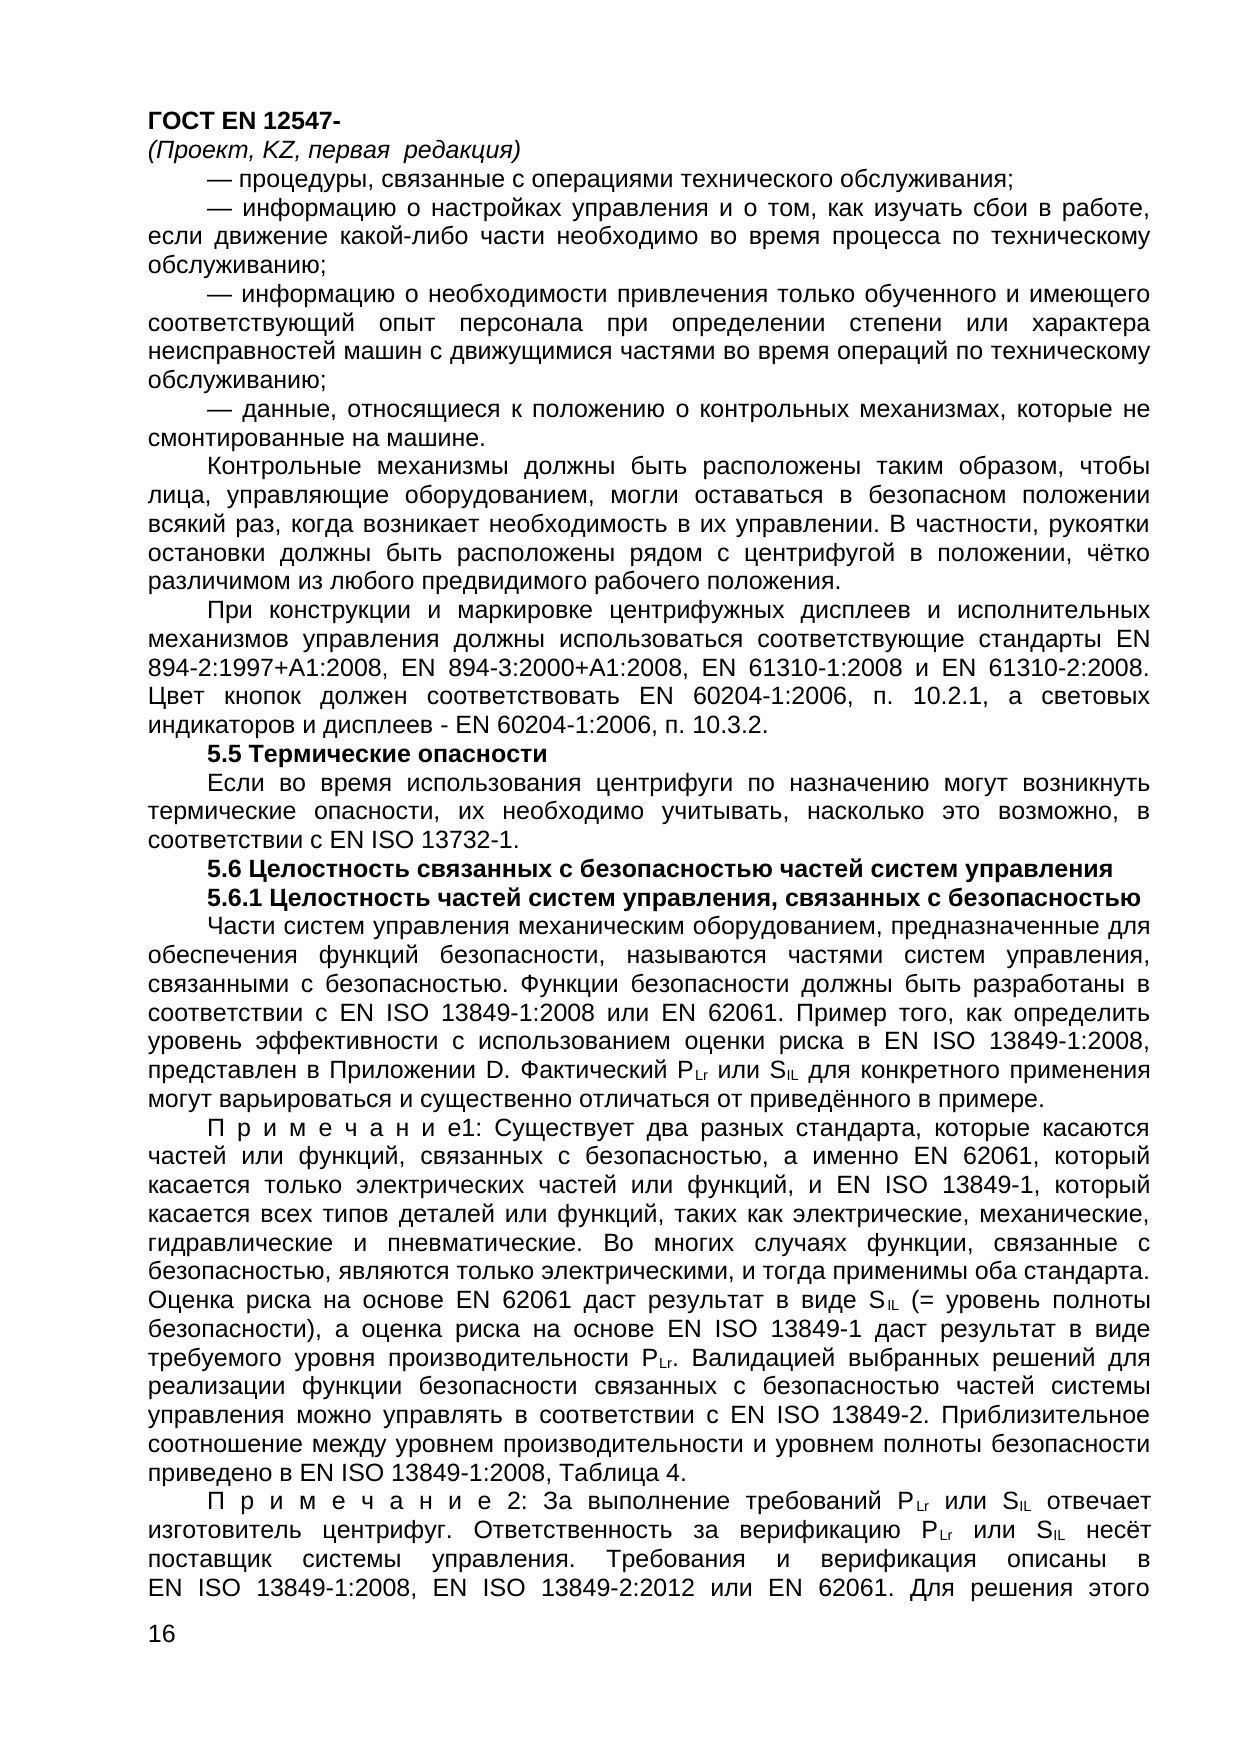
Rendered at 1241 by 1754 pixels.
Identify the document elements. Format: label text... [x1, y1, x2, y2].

text Части систем управления механическим оборудованием, предназначенные для обеспечения функций безопасности, называются частями систем управления, связанными с безопасностью. Функции безопасности должны быть разработаны в соответствии с EN ISO 13849-1:2008 или EN 62061. Пример того, как определить уровень эффективности с использованием оценки риска в EN ISO 13849-1:2008, представлен в Приложении D. Фактический PLr или SIL для конкретного применения могут варьироваться и существенно отличаться от приведённого в примере. [148, 911, 1152, 1112]
text — процедуры, связанные с операциями технического обслуживания; [148, 164, 1152, 192]
text П р и м е ч а н и е1: Существует два разных стандарта, которые касаются частей или функций, связанных с безопасностью, а именно EN 62061, который касается только электрических частей или функций, и EN ISO 13849-1, который касается всех типов деталей или функций, таких как электрические, механические, гидравлические и пневматические. Во многих случаях функции, связанные с безопасностью, являются только электрическими, и тогда применимы оба стандарта. Оценка риска на основе EN 62061 даст результат в виде SIL (= уровень полноты безопасности), а оценка риска на основе EN ISO 13849-1 даст результат в виде требуемого уровня производительности PLr. Валидацией выбранных решений для реализации функции безопасности связанных с безопасностью частей системы управления можно управлять в соответствии с EN ISO 13849-2. Приблизительное соотношение между уровнем производительности и уровнем полноты безопасности приведено в EN ISO 13849-1:2008, Таблица 4. [148, 1112, 1152, 1486]
text — информацию о настройках управления и о том, как изучать сбои в работе, если движение какой-либо части необходимо во время процесса по техническому обслуживанию; [148, 192, 1152, 279]
text 5.5 Термические опасности [148, 739, 1152, 767]
text Контрольные механизмы должны быть расположены таким образом, чтобы лица, управляющие оборудованием, могли оставаться в безопасном положении всякий раз, когда возникает необходимость в их управлении. В частности, рукоятки остановки должны быть расположены рядом с центрифугой в положении, чётко различимом из любого предвидимого рабочего положения. [148, 451, 1152, 595]
text Если во время использования центрифуги по назначению могут возникнуть термические опасности, их необходимо учитывать, насколько это возможно, в соответствии с EN ISO 13732-1. [148, 767, 1152, 854]
text — информацию о необходимости привлечения только обученного и имеющего соответствующий опыт персонала при определении степени или характера неисправностей машин с движущимися частями во время операций по техническому обслуживанию; [148, 279, 1152, 394]
text 5.6.1 Целостность частей систем управления, связанных с безопасностью [148, 882, 1152, 911]
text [148, 1486, 1152, 1601]
text — данные, относящиеся к положению о контрольных механизмах, которые не смонтированные на машине. [148, 394, 1152, 451]
text 5.6 Целостность связанных с безопасностью частей систем управления [148, 854, 1152, 882]
text При конструкции и маркировке центрифужных дисплеев и исполнительных механизмов управления должны использоваться соответствующие стандарты EN 894-2:1997+A1:2008, EN 894-3:2000+A1:2008, EN 61310-1:2008 и EN 61310-2:2008. Цвет кнопок должен соответствовать EN 60204-1:2006, п. 10.2.1, а световых индикаторов и дисплеев - EN 60204-1:2006, п. 10.3.2. [148, 595, 1152, 739]
